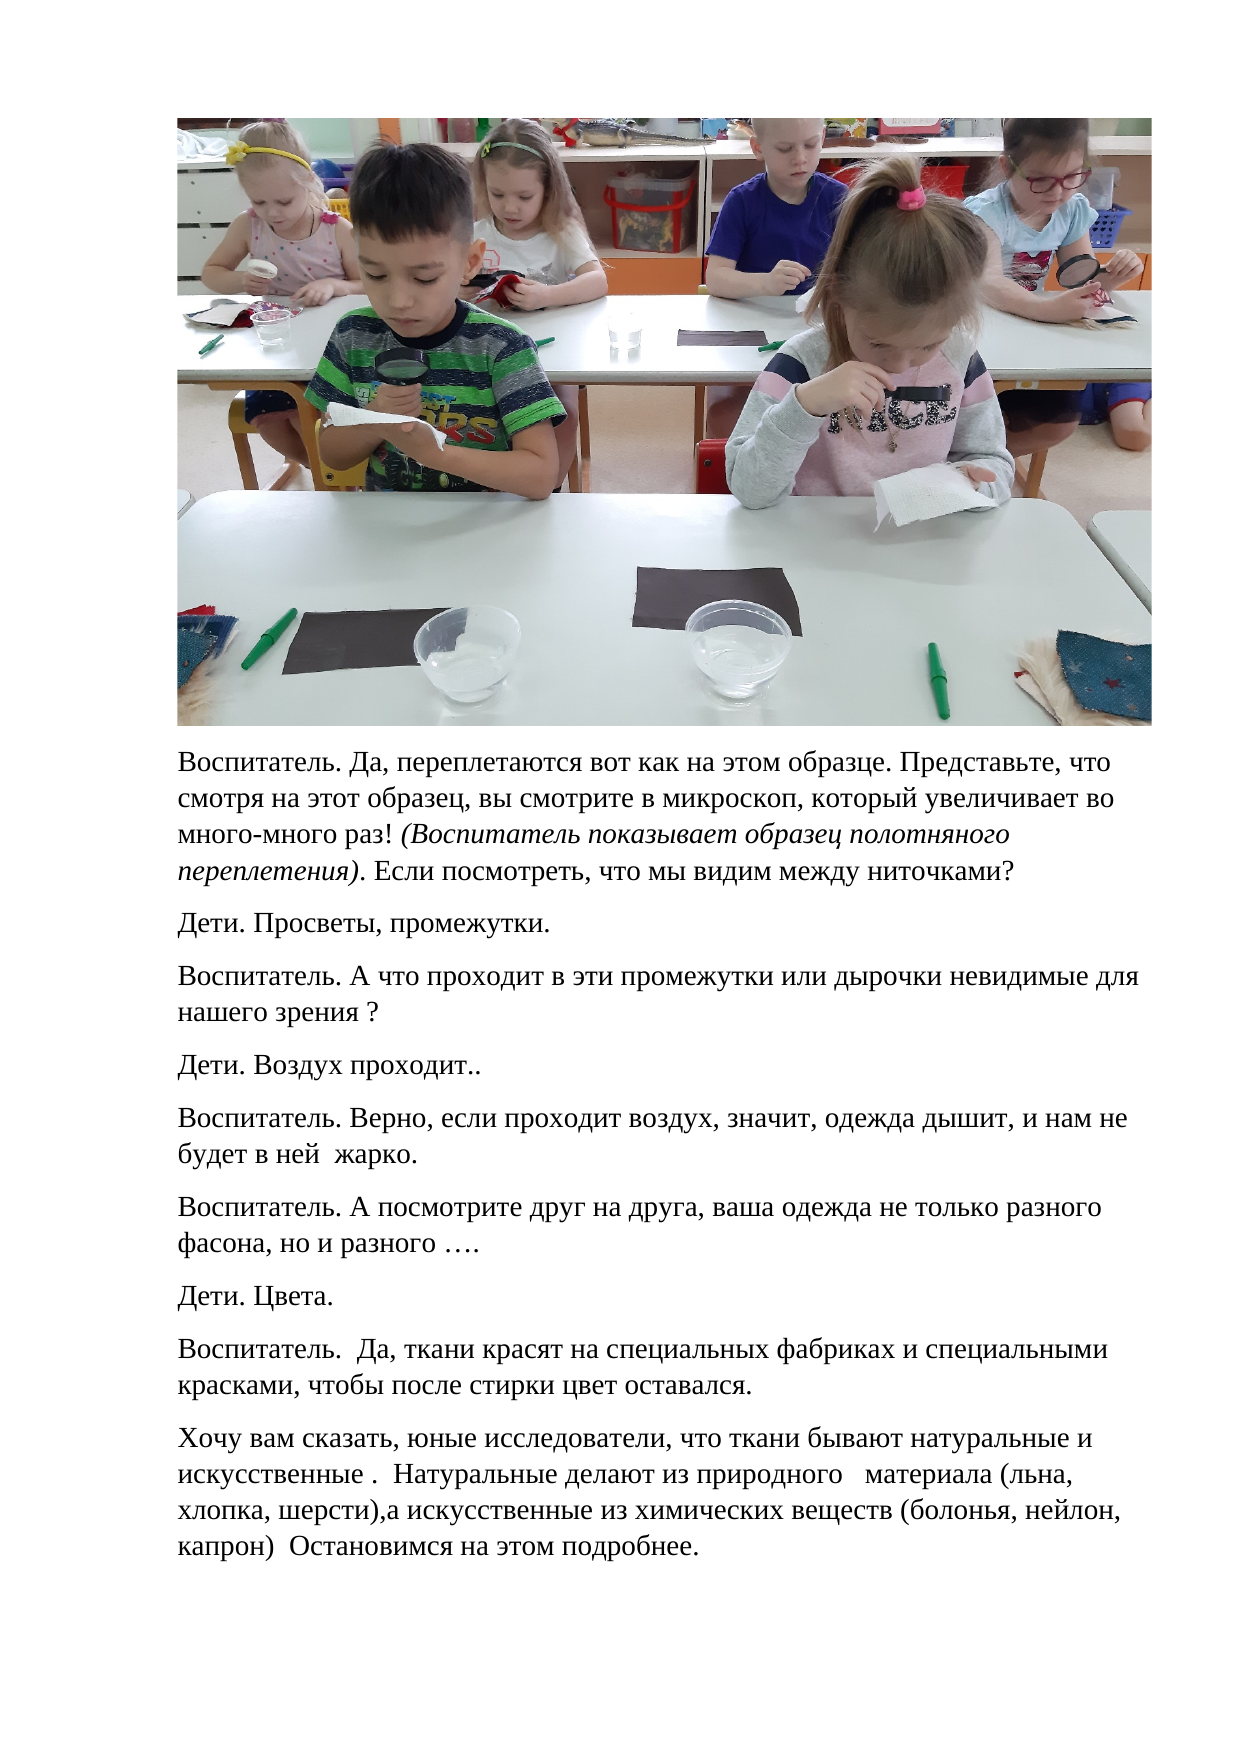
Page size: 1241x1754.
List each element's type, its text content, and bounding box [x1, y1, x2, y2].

picture [177, 118, 1152, 726]
text Воспитатель. А что проходит в эти промежутки или дырочки невидимые для нашего зрения ? [177, 958, 1152, 1028]
text Дети. Цвета. [177, 1278, 1152, 1311]
text Воспитатель. А посмотрите друг на друга, ваша одежда не только разного фасона, но и разного …. [177, 1189, 1152, 1259]
text Воспитатель. Да, переплетаются вот как на этом образце. Представьте, что смотря на этот образец, вы смотрите в микроскоп, который увеличивает во много-много раз! (Воспитатель показывает образец полотняного переплетения). Если посмотреть, что мы видим между ниточками? [177, 744, 1152, 886]
text Хочу вам сказать, юные исследователи, что ткани бывают натуральные и искусственные . Натуральные делают из природного материала (льна, хлопка, шерсти),а искусственные из химических веществ (болонья, нейлон, капрон) Остановимся на этом подробнее. [177, 1420, 1152, 1562]
text Воспитатель. Верно, если проходит воздух, значит, одежда дышит, и нам не будет в ней жарко. [177, 1100, 1152, 1170]
text Дети. Просветы, промежутки. [177, 905, 1152, 939]
text Дети. Воздух проходит.. [177, 1047, 1152, 1081]
text Воспитатель. Да, ткани красят на специальных фабриках и специальными красками, чтобы после стирки цвет оставался. [177, 1331, 1152, 1400]
